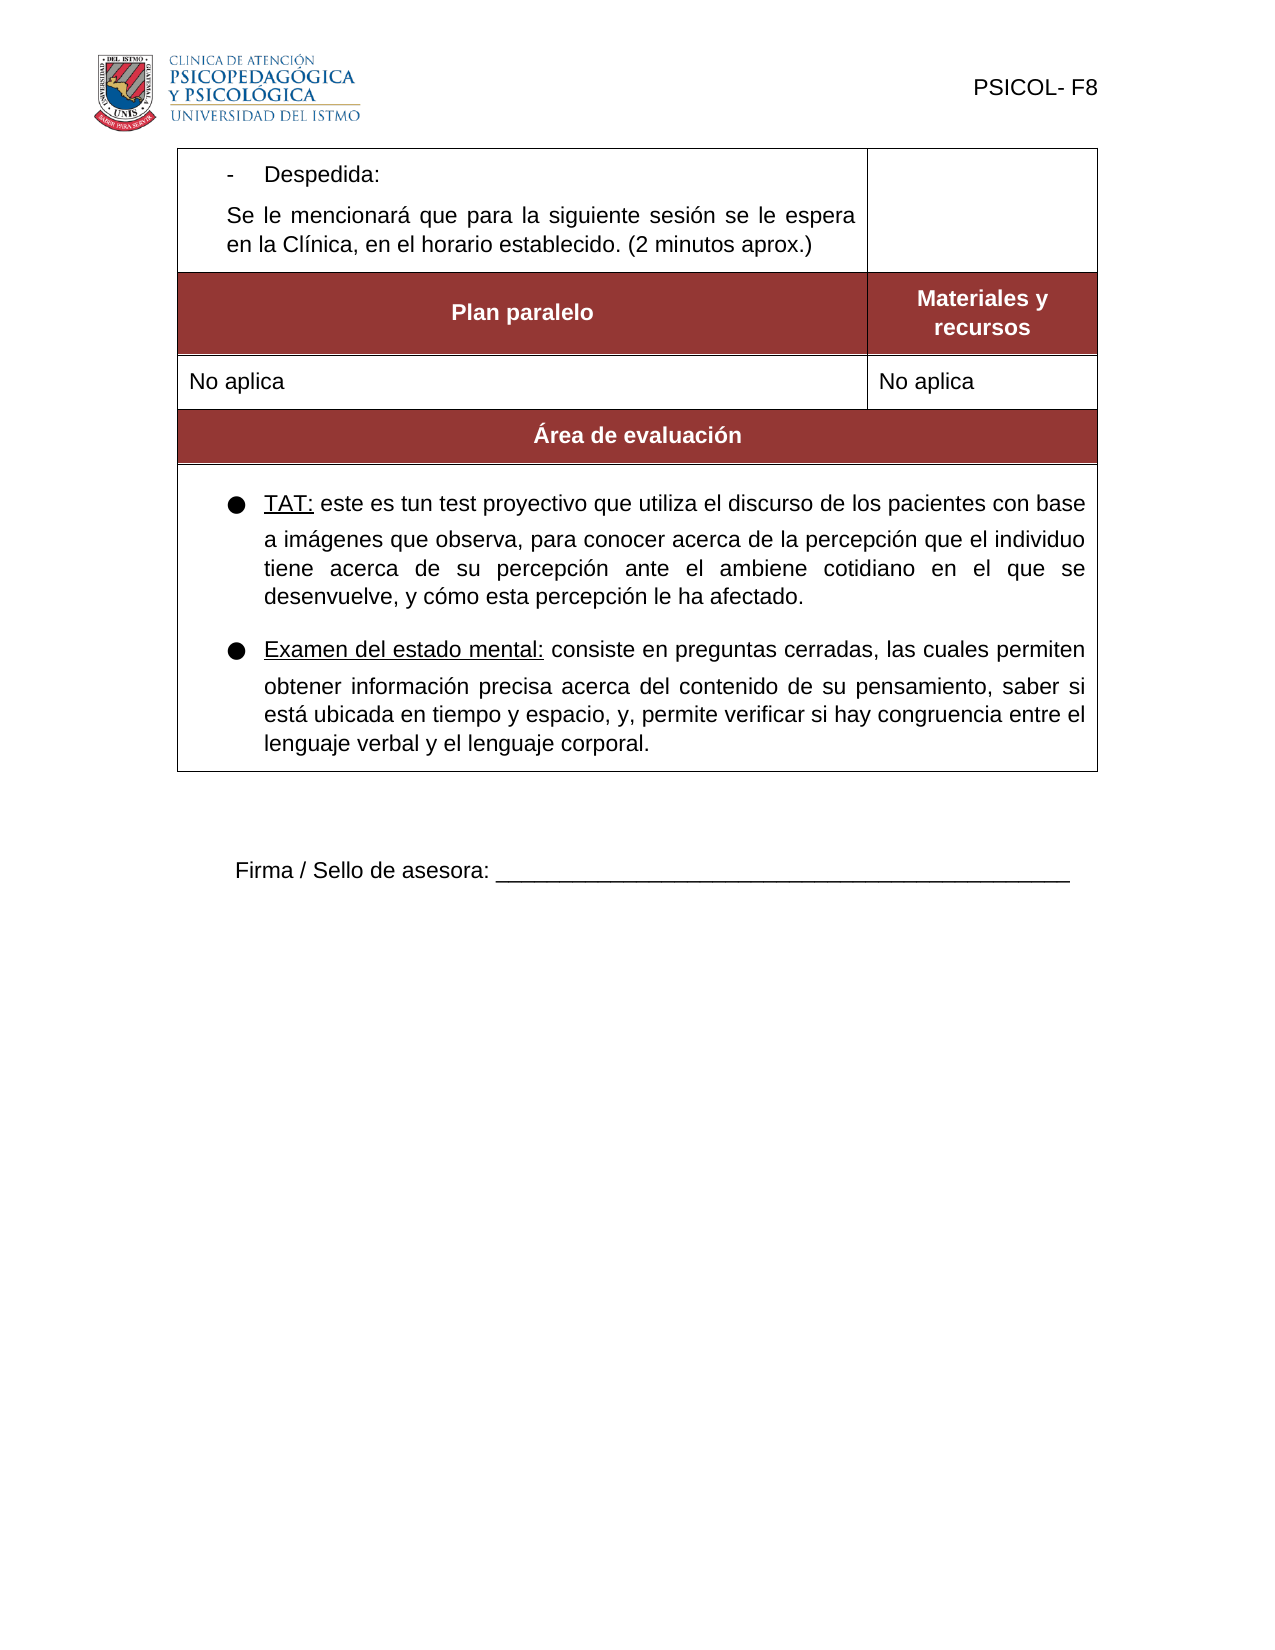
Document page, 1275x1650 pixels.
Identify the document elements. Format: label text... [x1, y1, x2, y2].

picture [42, 25, 422, 166]
table_cell Área de evaluación [178, 410, 1097, 463]
table_cell No aplica [178, 356, 867, 409]
table_cell No aplica [868, 356, 1097, 409]
text Firma / Sello de asesora: _____________________________________________ [177, 857, 1127, 884]
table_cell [178, 149, 867, 272]
table_cell TAT: este es tun test proyectivo que utiliza el discurso de los pacientes con base a imágenes que observa, para conocer acerca de la percepción que el individuo tiene acerca de su percepción ante el ambiene cotidiano en el que se desenvuelve, y cómo esta percepción le ha afectado. Examen del estado mental: consiste en preguntas cerradas, las cuales permiten obtener información precisa acerca del contenido de su pensamiento, saber si está ubicada en tiempo y espacio, y, permite verificar si hay congruencia entre el lenguaje verbal y el lenguaje corporal. [178, 465, 1097, 771]
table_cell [868, 149, 1097, 272]
table_cell Plan paralelo [178, 273, 867, 354]
table_cell Materiales y recursos [868, 273, 1097, 354]
